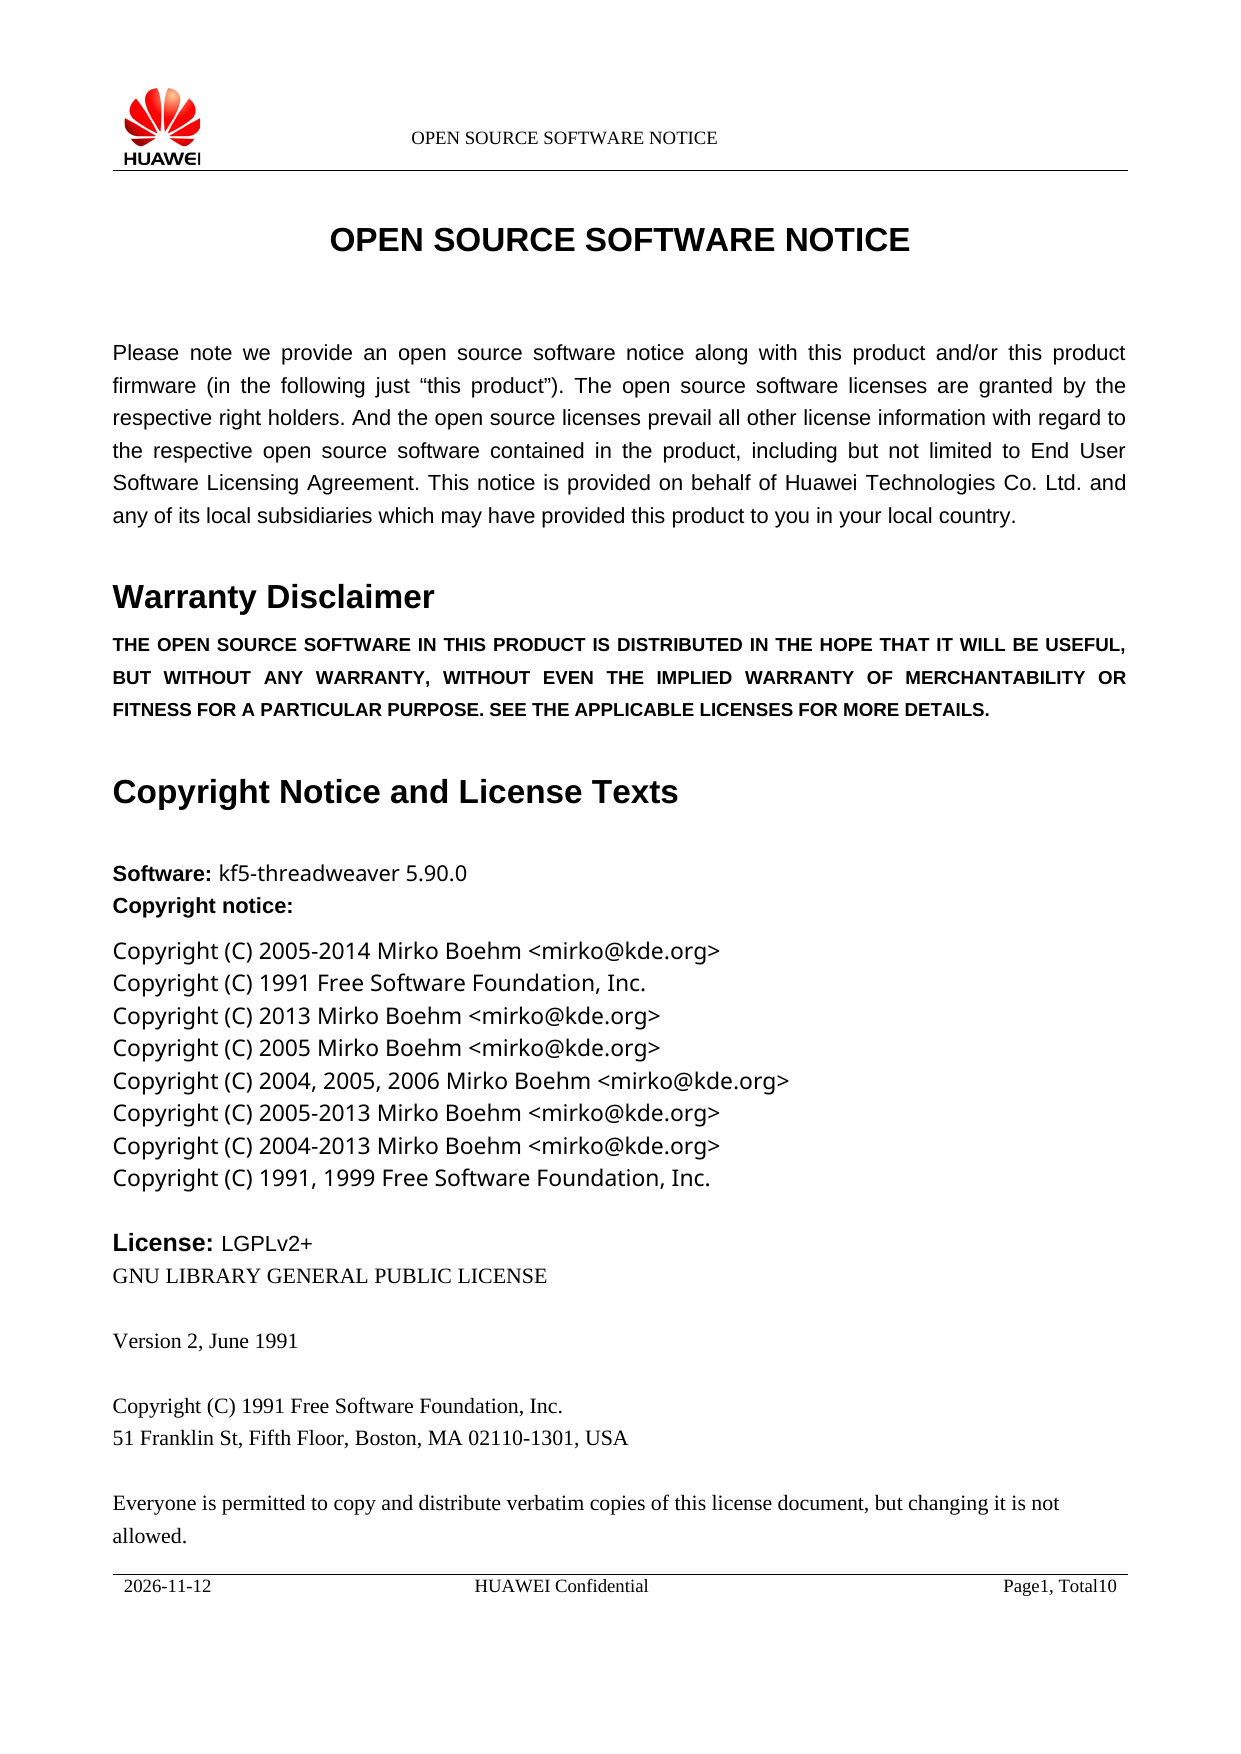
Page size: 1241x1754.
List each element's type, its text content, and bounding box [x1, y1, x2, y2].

text OPEN SOURCE SOFTWARE NOTICE [112, 206, 1128, 271]
text The open source software in this product is distributed in the hope that it will be useful, but WITHOUT ANY WARRANTY, without even the implied warranty of MERCHANTABILITY or FITNESS FOR A PARTICULAR PURPOSE. See the applicable licenses for more details. [112, 629, 1128, 726]
text Copyright (C) 2005-2014 Mirko Boehm <mirko@kde.org> Copyright (C) 1991 Free Software Foundation, Inc. Copyright (C) 2013 Mirko Boehm <mirko@kde.org> Copyright (C) 2005 Mirko Boehm <mirko@kde.org> Copyright (C) 2004, 2005, 2006 Mirko Boehm <mirko@kde.org> Copyright (C) 2005-2013 Mirko Boehm <mirko@kde.org> Copyright (C) 2004-2013 Mirko Boehm <mirko@kde.org> Copyright (C) 1991, 1999 Free Software Foundation, Inc. [112, 934, 1128, 1226]
text Please note we provide an open source software notice along with this product and/or this product firmware (in the following just “this product”). The open source software licenses are granted by the respective right holders. And the open source licenses prevail all other license information with regard to the respective open source software contained in the product, including but not limited to End User Software Licensing Agreement. This notice is provided on behalf of Huawei Technologies Co. Ltd. and any of its local subsidiaries which may have provided this product to you in your local country. [112, 336, 1128, 531]
picture [124, 88, 201, 165]
text License: LGPLv2+ [112, 1226, 1128, 1259]
text Copyright Notice and License Texts [112, 759, 1128, 824]
text Copyright notice: [112, 889, 1128, 921]
text Warranty Disclaimer [112, 564, 1128, 629]
title Software: kf5-threadweaver 5.90.0 [112, 856, 1128, 889]
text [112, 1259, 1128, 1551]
